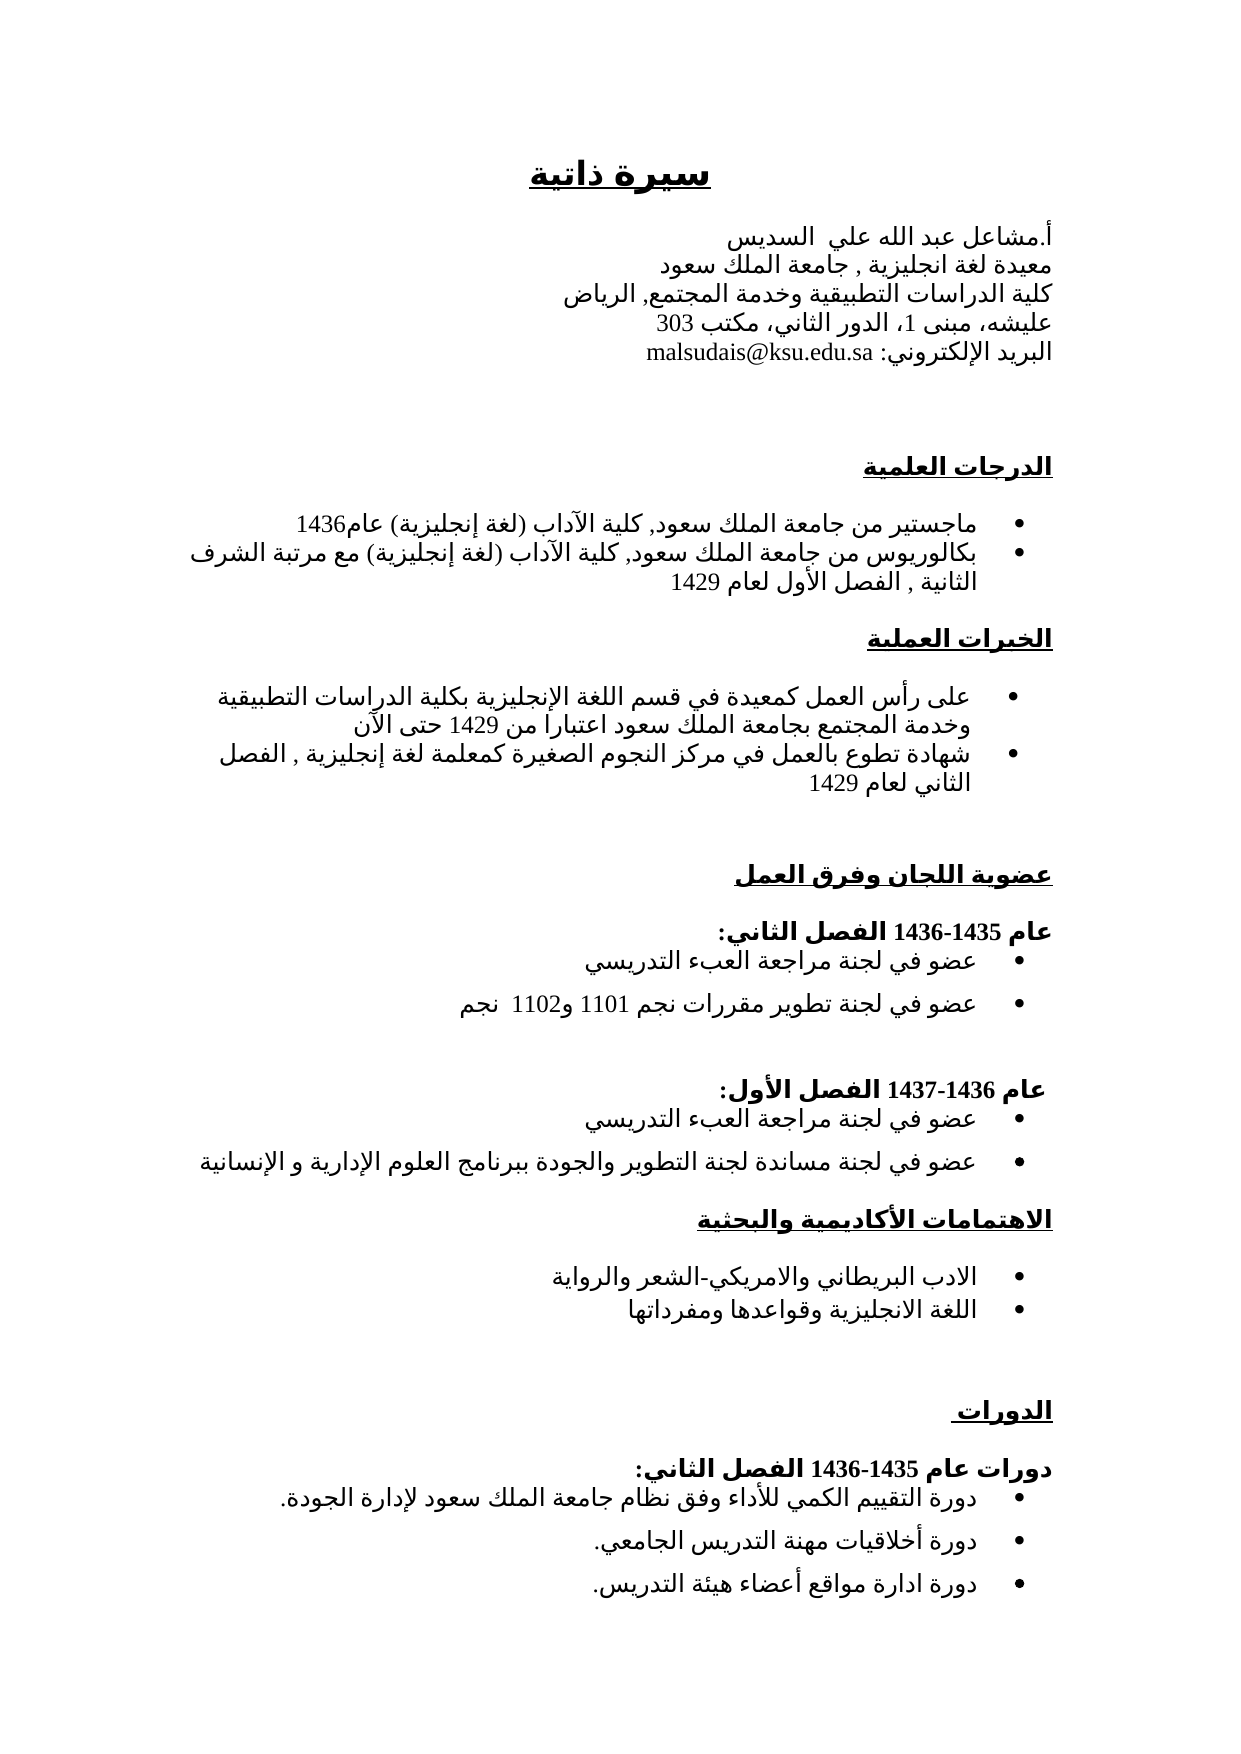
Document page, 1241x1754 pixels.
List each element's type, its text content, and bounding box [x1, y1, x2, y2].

list الادب البريطاني والامريكي-الشعر والرواية [187, 1262, 1015, 1291]
text البريد الإلكتروني: malsudais@ksu.edu.sa [187, 337, 1053, 366]
list شهادة تطوع بالعمل في مركز النجوم الصغيرة كمعلمة لغة إنجليزية , الفصل الثاني لعام 1429 [187, 739, 1009, 797]
text الدورات [187, 1396, 1053, 1425]
list دورة أخلاقيات مهنة التدريس الجامعي. [187, 1526, 1015, 1554]
list دورة ادارة مواقع أعضاء هيئة التدريس. [187, 1569, 1015, 1598]
list بكالوريوس من جامعة الملك سعود, كلية الآداب (لغة إنجليزية) مع مرتبة الشرف الثانية , الفصل الأول لعام 1429 [187, 538, 1015, 596]
list عضو في لجنة مساندة لجنة التطوير والجودة ببرنامج العلوم الإدارية و الإنسانية [187, 1147, 1015, 1176]
list عضو في لجنة مراجعة العبء التدريسي [187, 1104, 1015, 1133]
list عضو في لجنة تطوير مقررات نجم 1101 و1102 نجم [187, 989, 1015, 1018]
text الخبرات العملية [187, 624, 1053, 653]
list على رأس العمل كمعيدة في قسم اللغة الإنجليزية بكلية الدراسات التطبيقية وخدمة المجتمع بجامعة الملك سعود اعتبارا من 1429 حتى الآن [187, 682, 1009, 739]
text سيرة ذاتية [187, 150, 1053, 193]
text الاهتمامات الأكاديمية والبحثية [187, 1205, 1053, 1233]
list عضو في لجنة مراجعة العبء التدريسي [187, 946, 1015, 975]
text عام 1436-1437 الفصل الأول: [187, 1075, 1053, 1104]
text أ.مشاعل عبد الله علي السديس [187, 222, 1053, 251]
text عام 1435-1436 الفصل الثاني: [187, 917, 1053, 946]
text كلية الدراسات التطبيقية وخدمة المجتمع, الرياض عليشه، مبنى 1، الدور الثاني، مكتب 303 [187, 279, 1053, 337]
text عضوية اللجان وفرق العمل [187, 860, 1053, 888]
text معيدة لغة انجليزية , جامعة الملك سعود [187, 251, 1053, 279]
text دورات عام 1435-1436 الفصل الثاني: [187, 1454, 1053, 1483]
text الدرجات العلمية [187, 452, 1053, 481]
list اللغة الانجليزية وقواعدها ومفرداتها [187, 1295, 1015, 1324]
list ماجستير من جامعة الملك سعود, كلية الآداب (لغة إنجليزية) عام1436 [187, 509, 1015, 538]
list دورة التقييم الكمي للأداء وفق نظام جامعة الملك سعود لإدارة الجودة. [187, 1483, 1015, 1511]
